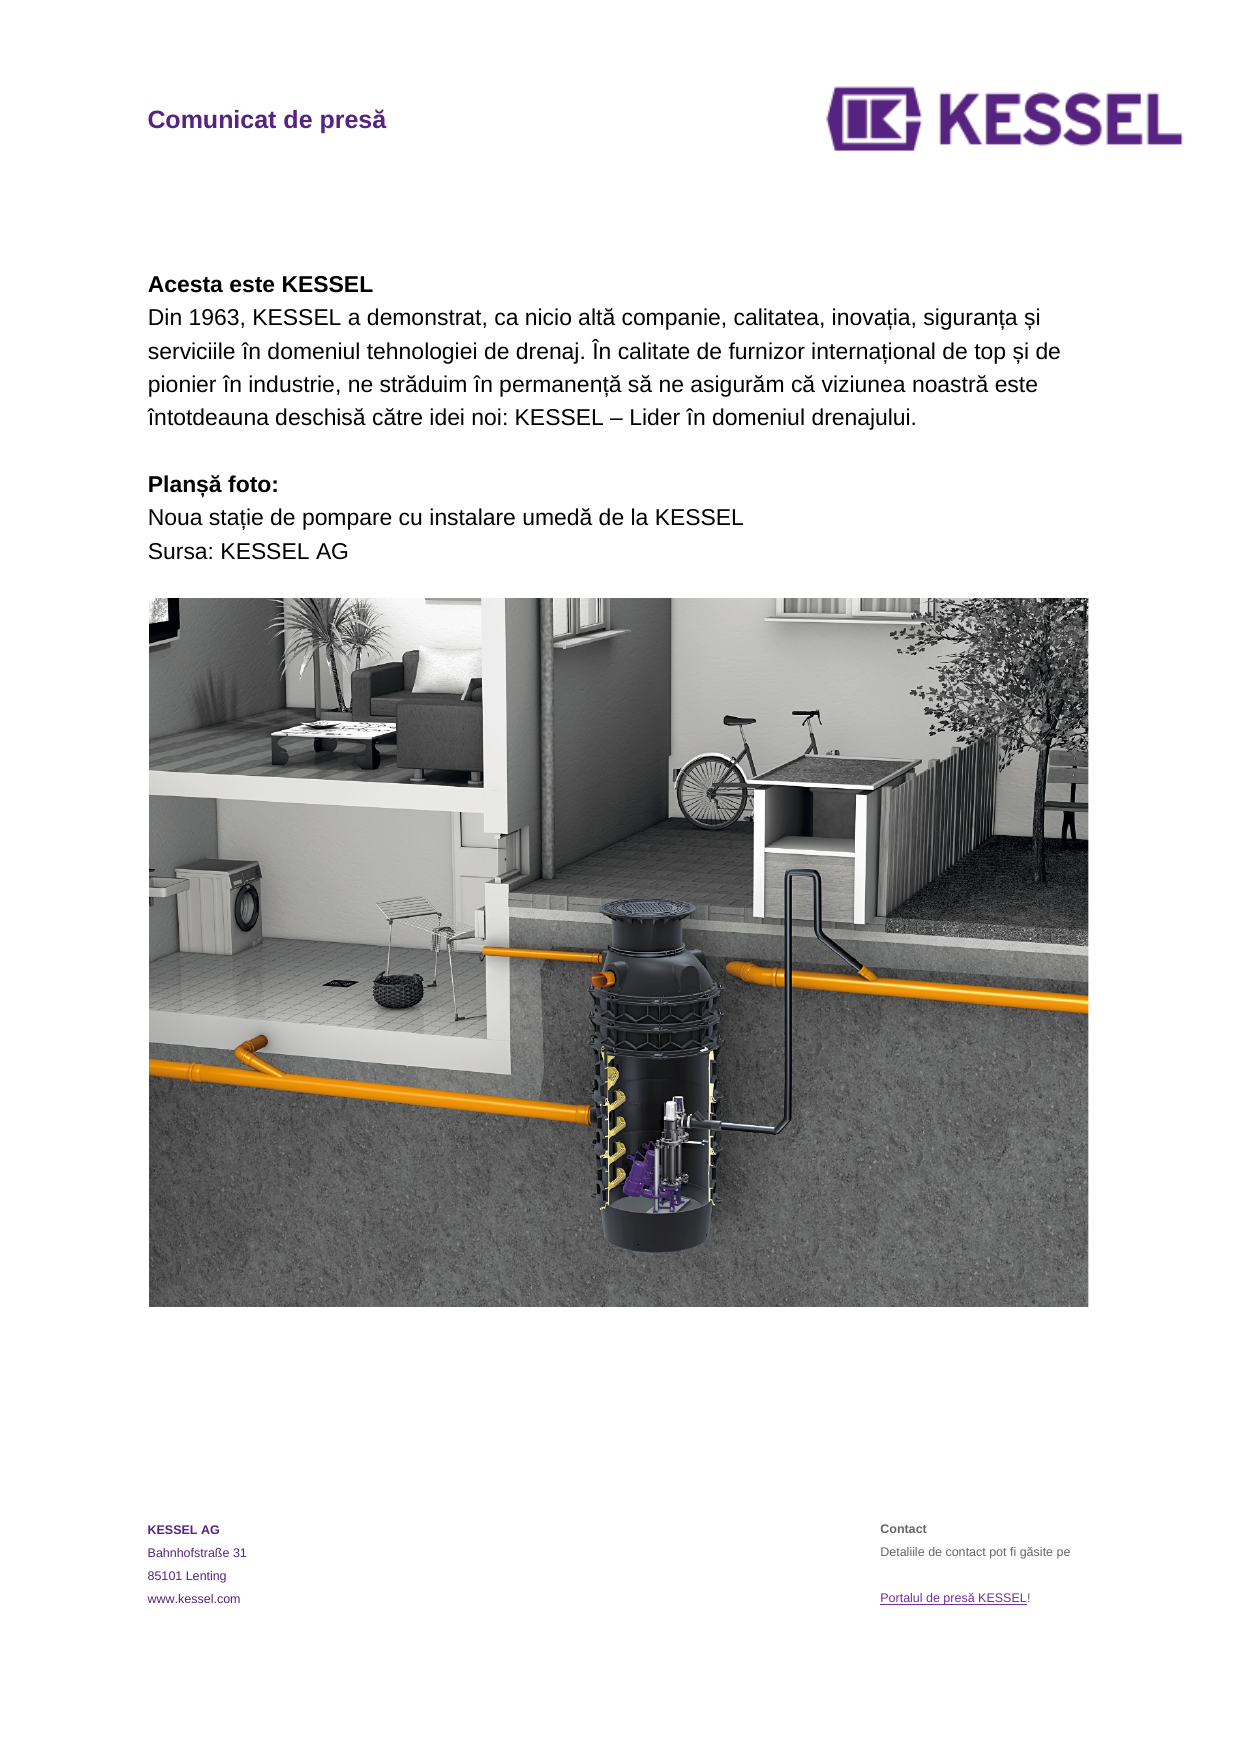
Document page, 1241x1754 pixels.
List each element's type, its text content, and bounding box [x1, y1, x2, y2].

text Planșă foto: [148, 466, 1092, 499]
text Acesta este KESSEL [148, 266, 1092, 299]
picture [147, 598, 1089, 1304]
text Din 1963, KESSEL a demonstrat, ca nicio altă companie, calitatea, inovația, siguranța și serviciile în domeniul tehnologiei de drenaj. În calitate de furnizor internațional de top și de pionier în industrie, ne străduim în permanență să ne asigurăm că viziunea noastră este întotdeauna deschisă către idei noi: KESSEL – Lider în domeniul drenajului. [148, 299, 1092, 432]
text Noua stație de pompare cu instalare umedă de la KESSEL [148, 499, 1092, 532]
text Sursa: KESSEL AG [148, 532, 1092, 566]
